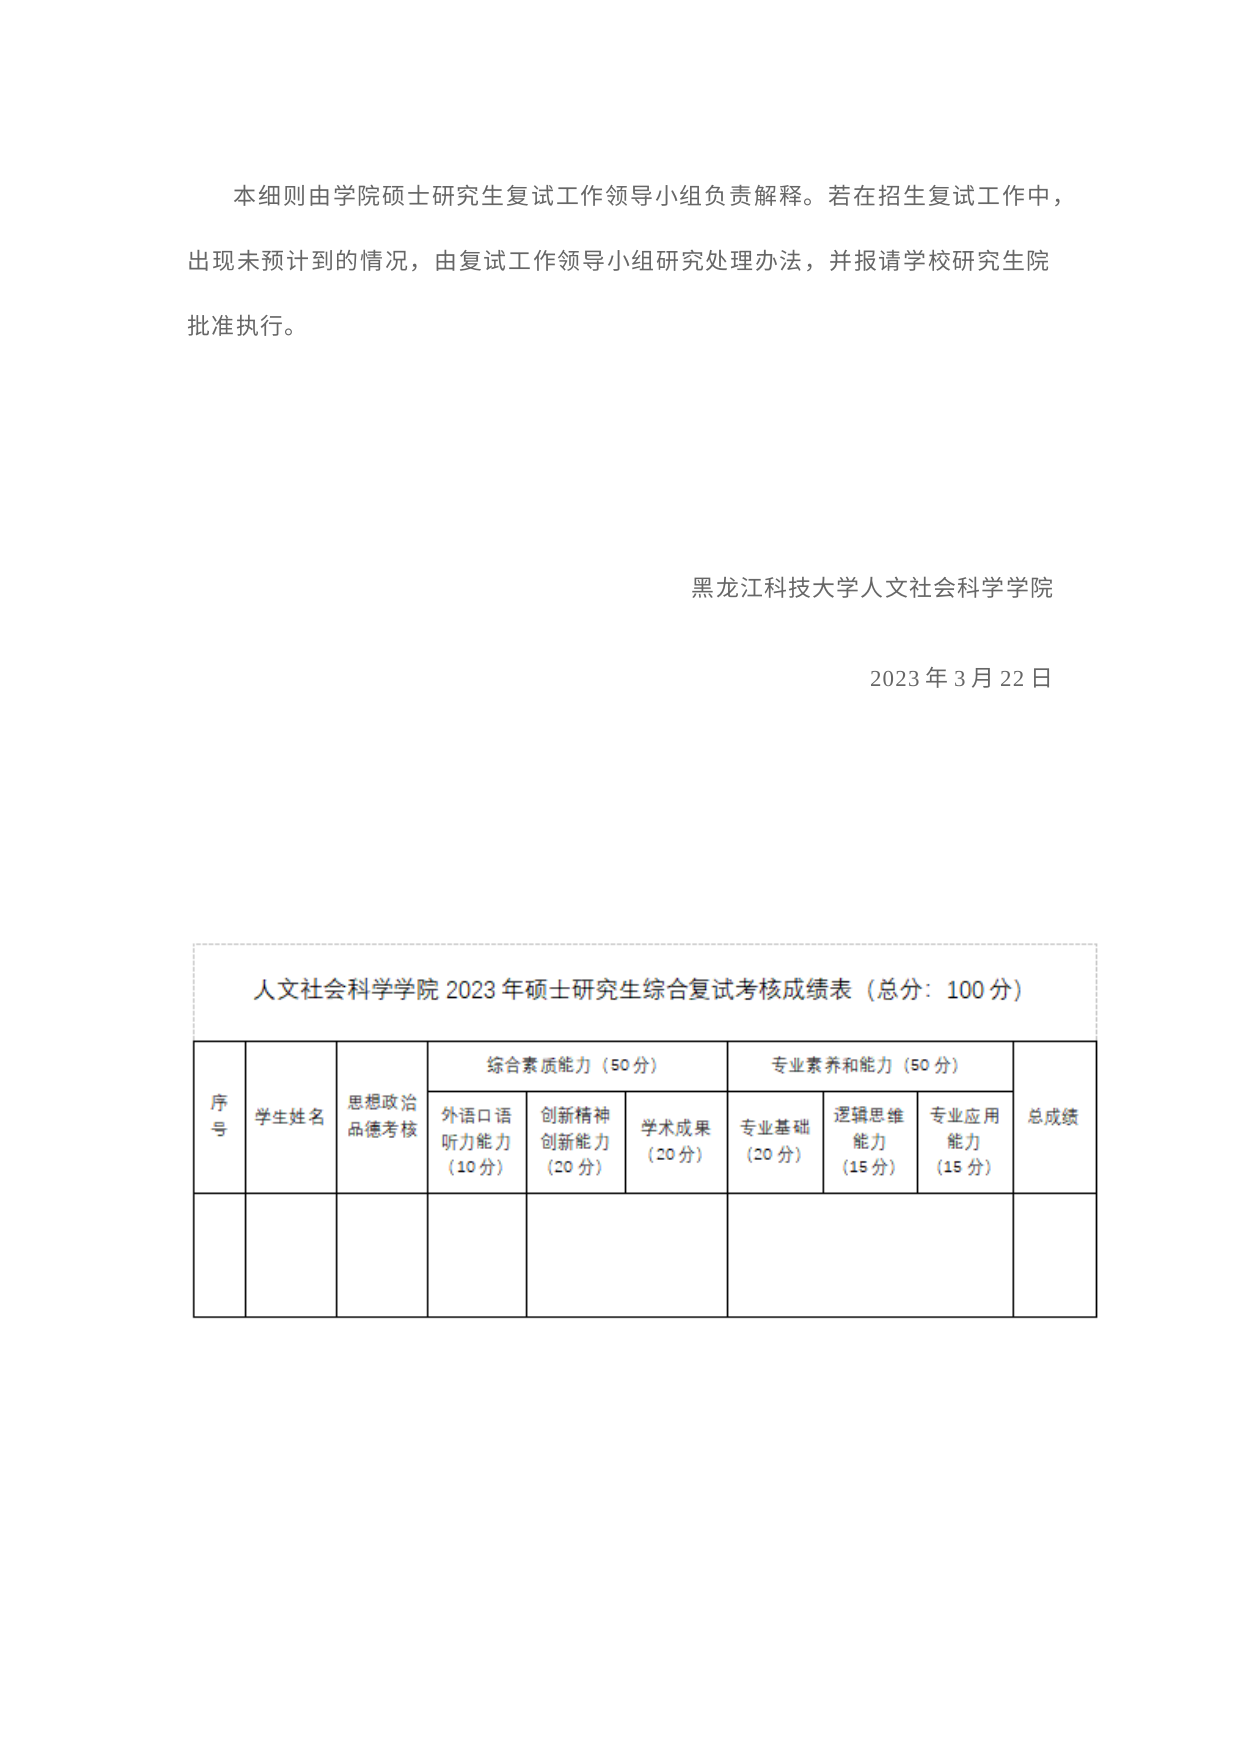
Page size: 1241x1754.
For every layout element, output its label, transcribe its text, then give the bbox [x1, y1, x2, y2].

text 本细则由学院硕士研究生复试工作领导小组负责解释。若在招生复试工作中，出现未预计到的情况，由复试工作领导小组研究处理办法，并报请学校研究生院批准执行。 [187, 162, 1053, 357]
text 2023年3月22日 [187, 644, 1053, 709]
picture [187, 939, 1107, 1326]
text 黑龙江科技大学人文社会科学学院 [187, 554, 1053, 619]
